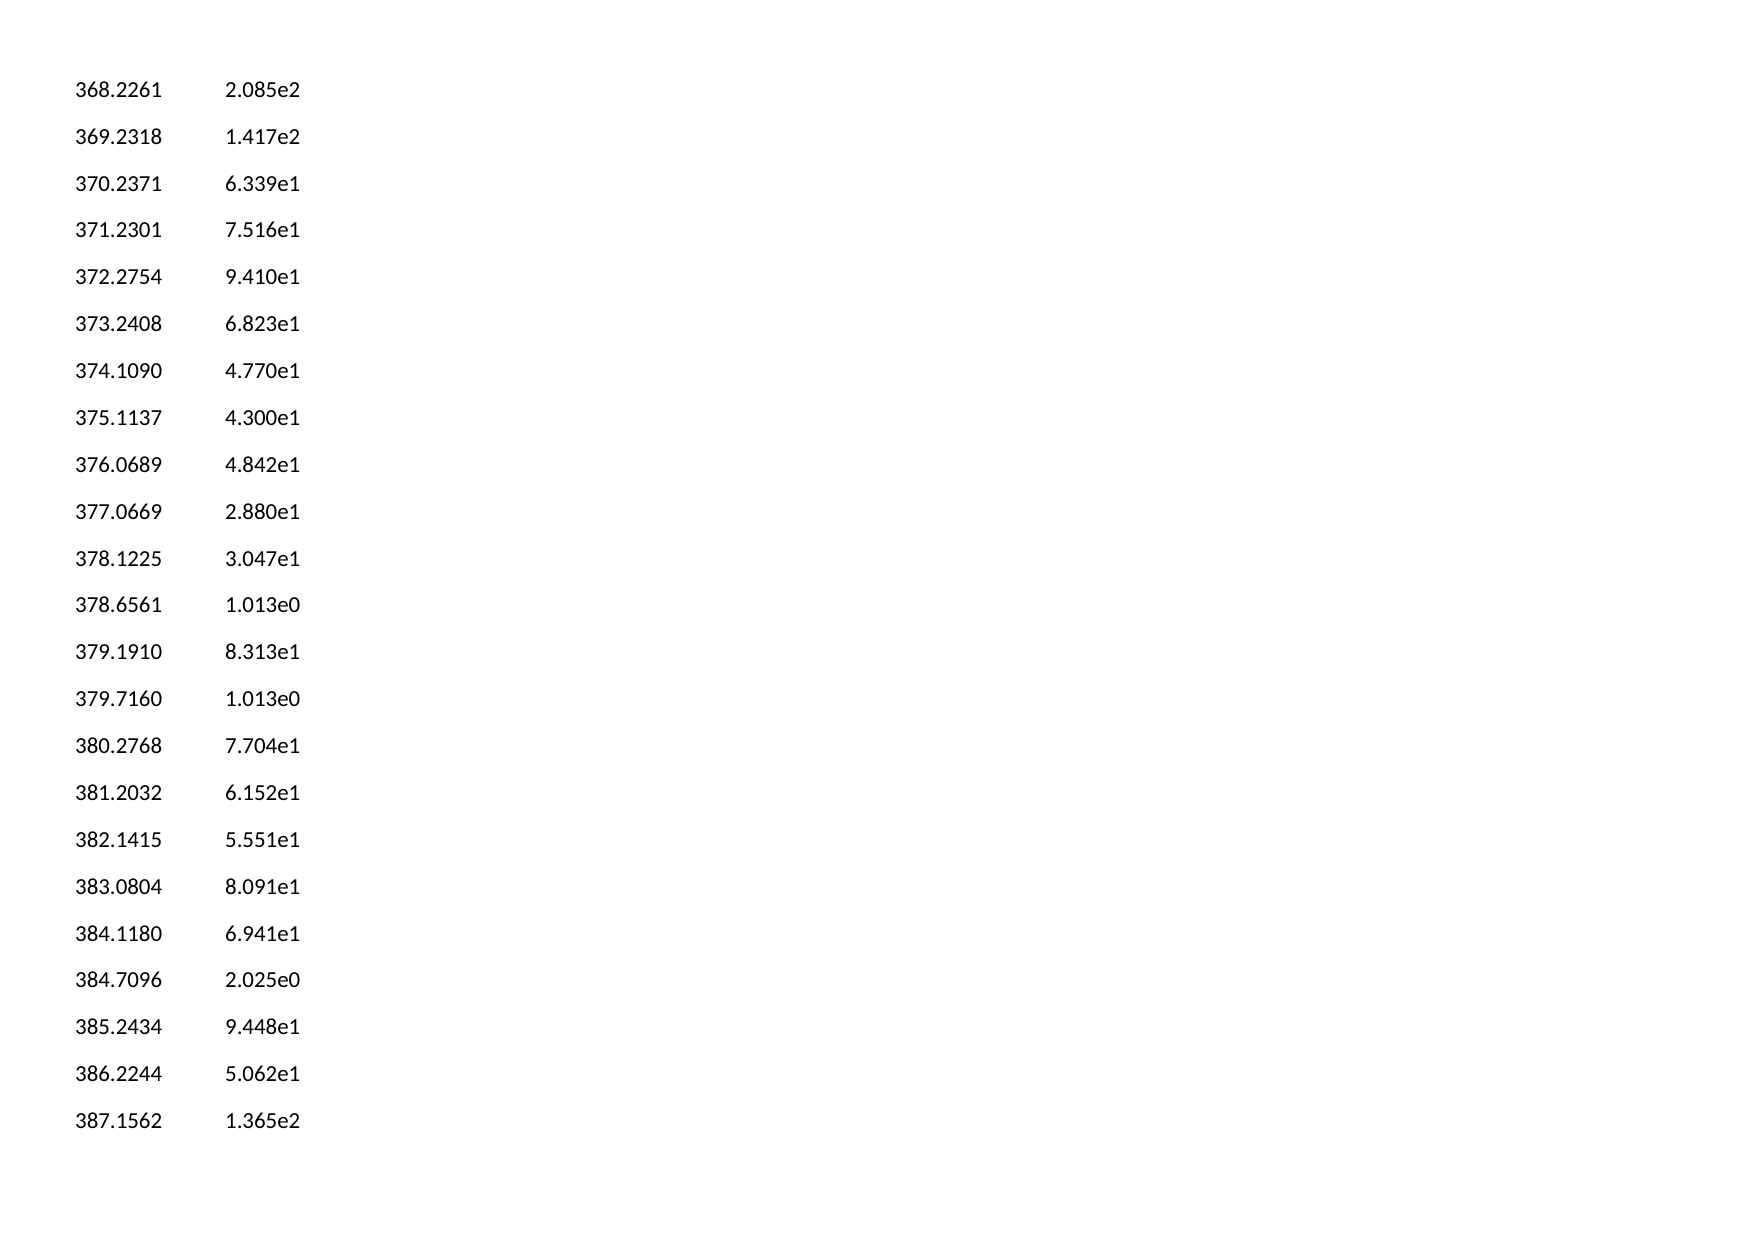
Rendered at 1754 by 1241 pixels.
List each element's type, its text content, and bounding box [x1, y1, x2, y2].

text 376.0689 4.842e1 [75, 450, 1679, 478]
text 379.7160 1.013e0 [75, 684, 1679, 712]
text 368.2261 2.085e2 [75, 75, 1679, 103]
text 372.2754 9.410e1 [75, 262, 1679, 291]
text 375.1137 4.300e1 [75, 403, 1679, 431]
text 384.7096 2.025e0 [75, 966, 1679, 994]
text 384.1180 6.941e1 [75, 919, 1679, 947]
text 369.2318 1.417e2 [75, 122, 1679, 150]
text 377.0669 2.880e1 [75, 497, 1679, 525]
text 386.2244 5.062e1 [75, 1059, 1679, 1087]
text 385.2434 9.448e1 [75, 1012, 1679, 1041]
text 378.6561 1.013e0 [75, 591, 1679, 619]
text 371.2301 7.516e1 [75, 216, 1679, 244]
text 380.2768 7.704e1 [75, 731, 1679, 759]
text 374.1090 4.770e1 [75, 356, 1679, 384]
text 387.1562 1.365e2 [75, 1106, 1679, 1134]
text 370.2371 6.339e1 [75, 169, 1679, 197]
text 378.1225 3.047e1 [75, 544, 1679, 572]
text 382.1415 5.551e1 [75, 825, 1679, 853]
text 381.2032 6.152e1 [75, 778, 1679, 806]
text 373.2408 6.823e1 [75, 309, 1679, 337]
text 383.0804 8.091e1 [75, 872, 1679, 900]
text 379.1910 8.313e1 [75, 637, 1679, 666]
